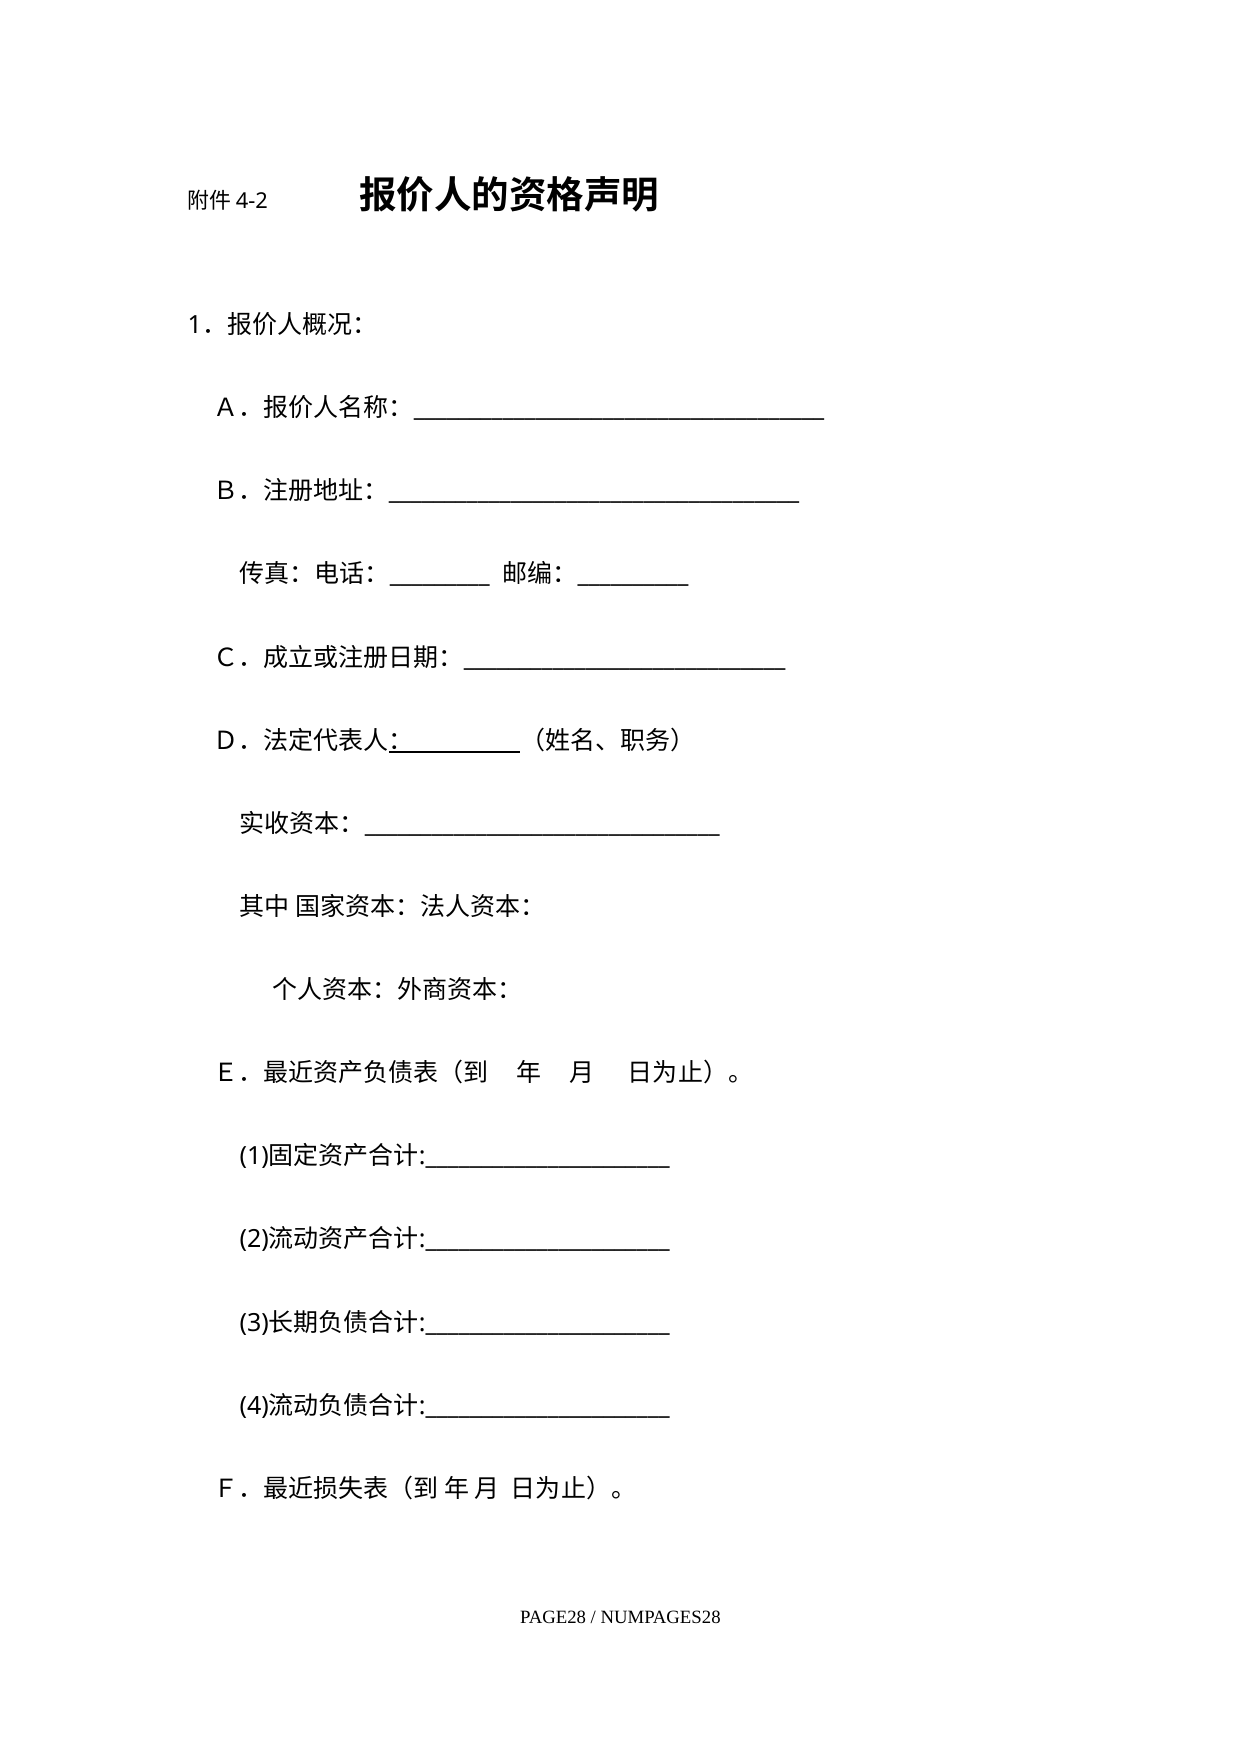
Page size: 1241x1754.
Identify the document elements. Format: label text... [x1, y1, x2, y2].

text 1．报价人概况： [187, 290, 1053, 355]
text (2)流动资产合计:______________________ [187, 1204, 1053, 1269]
text Ｄ．法定代表人： （姓名、职务） [187, 706, 1053, 771]
text 传真：电话：_________ 邮编：__________ [187, 539, 1053, 604]
text 个人资本：外商资本： [187, 955, 1053, 1020]
text Ｅ．最近资产负债表（到 年 月 日为止）。 [187, 1038, 1053, 1103]
text 其中 国家资本：法人资本： [187, 872, 1053, 937]
text Ｂ．注册地址：_____________________________________ [187, 456, 1053, 521]
text (4)流动负债合计:______________________ [187, 1371, 1053, 1436]
text 实收资本：________________________________ [187, 789, 1053, 854]
text (3)长期负债合计:______________________ [187, 1288, 1053, 1353]
text Ｃ．成立或注册日期：_____________________________ [187, 623, 1053, 688]
text Ａ．报价人名称：_____________________________________ [187, 373, 1053, 438]
text Ｆ．最近损失表（到 年 月 日为止）。 [187, 1454, 1053, 1519]
text (1)固定资产合计:______________________ [187, 1121, 1053, 1186]
text 附件4-2 报价人的资格声明 [187, 160, 1053, 225]
